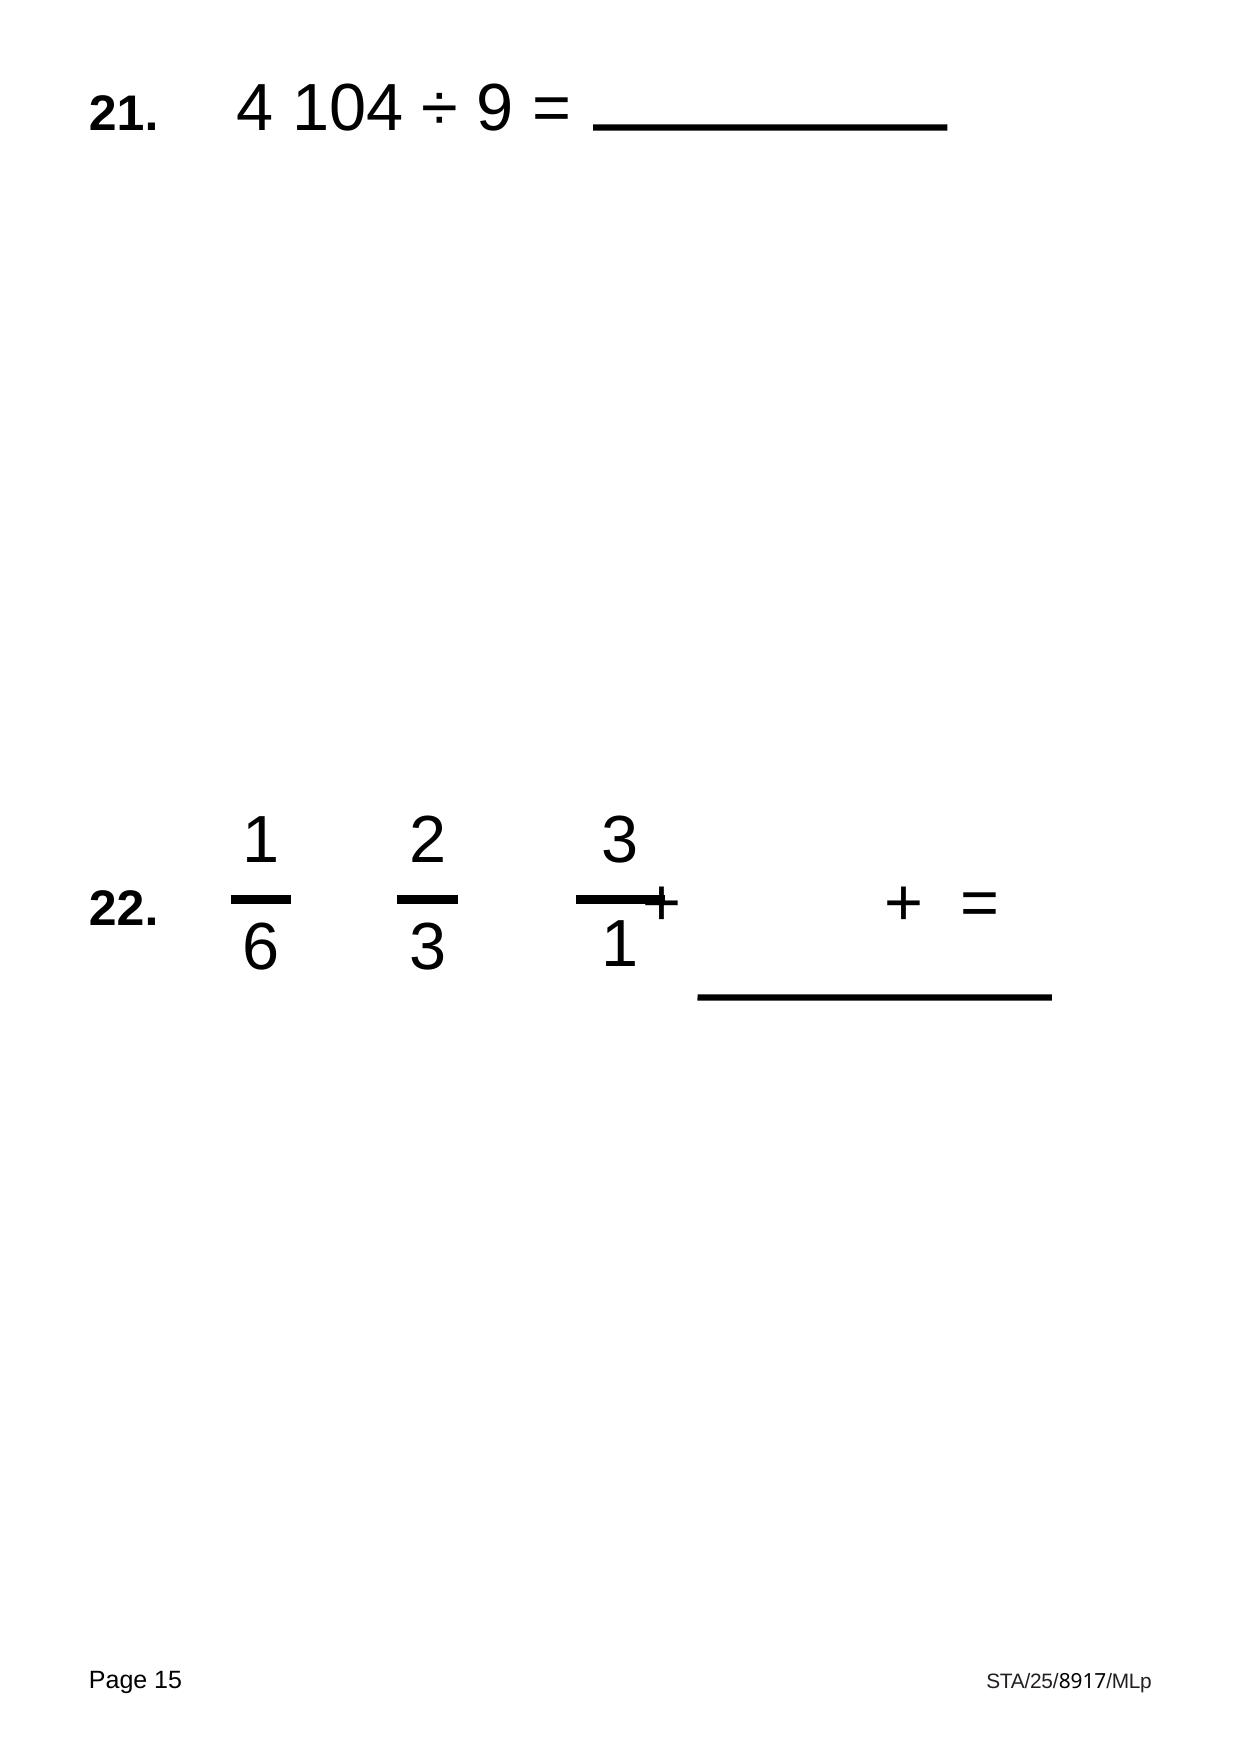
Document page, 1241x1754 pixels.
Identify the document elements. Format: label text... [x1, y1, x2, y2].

text + + = [665, 866, 1152, 1016]
table_header 1 [231, 800, 291, 895]
table_header 3 [576, 800, 665, 895]
table_cell 12 [576, 904, 665, 1057]
text + + = [89, 866, 576, 1016]
table_header 2 [397, 800, 458, 895]
table_cell 3 [397, 904, 458, 983]
table_cell 6 [231, 904, 291, 983]
text 4 104 ÷ 9 = [89, 71, 1152, 146]
